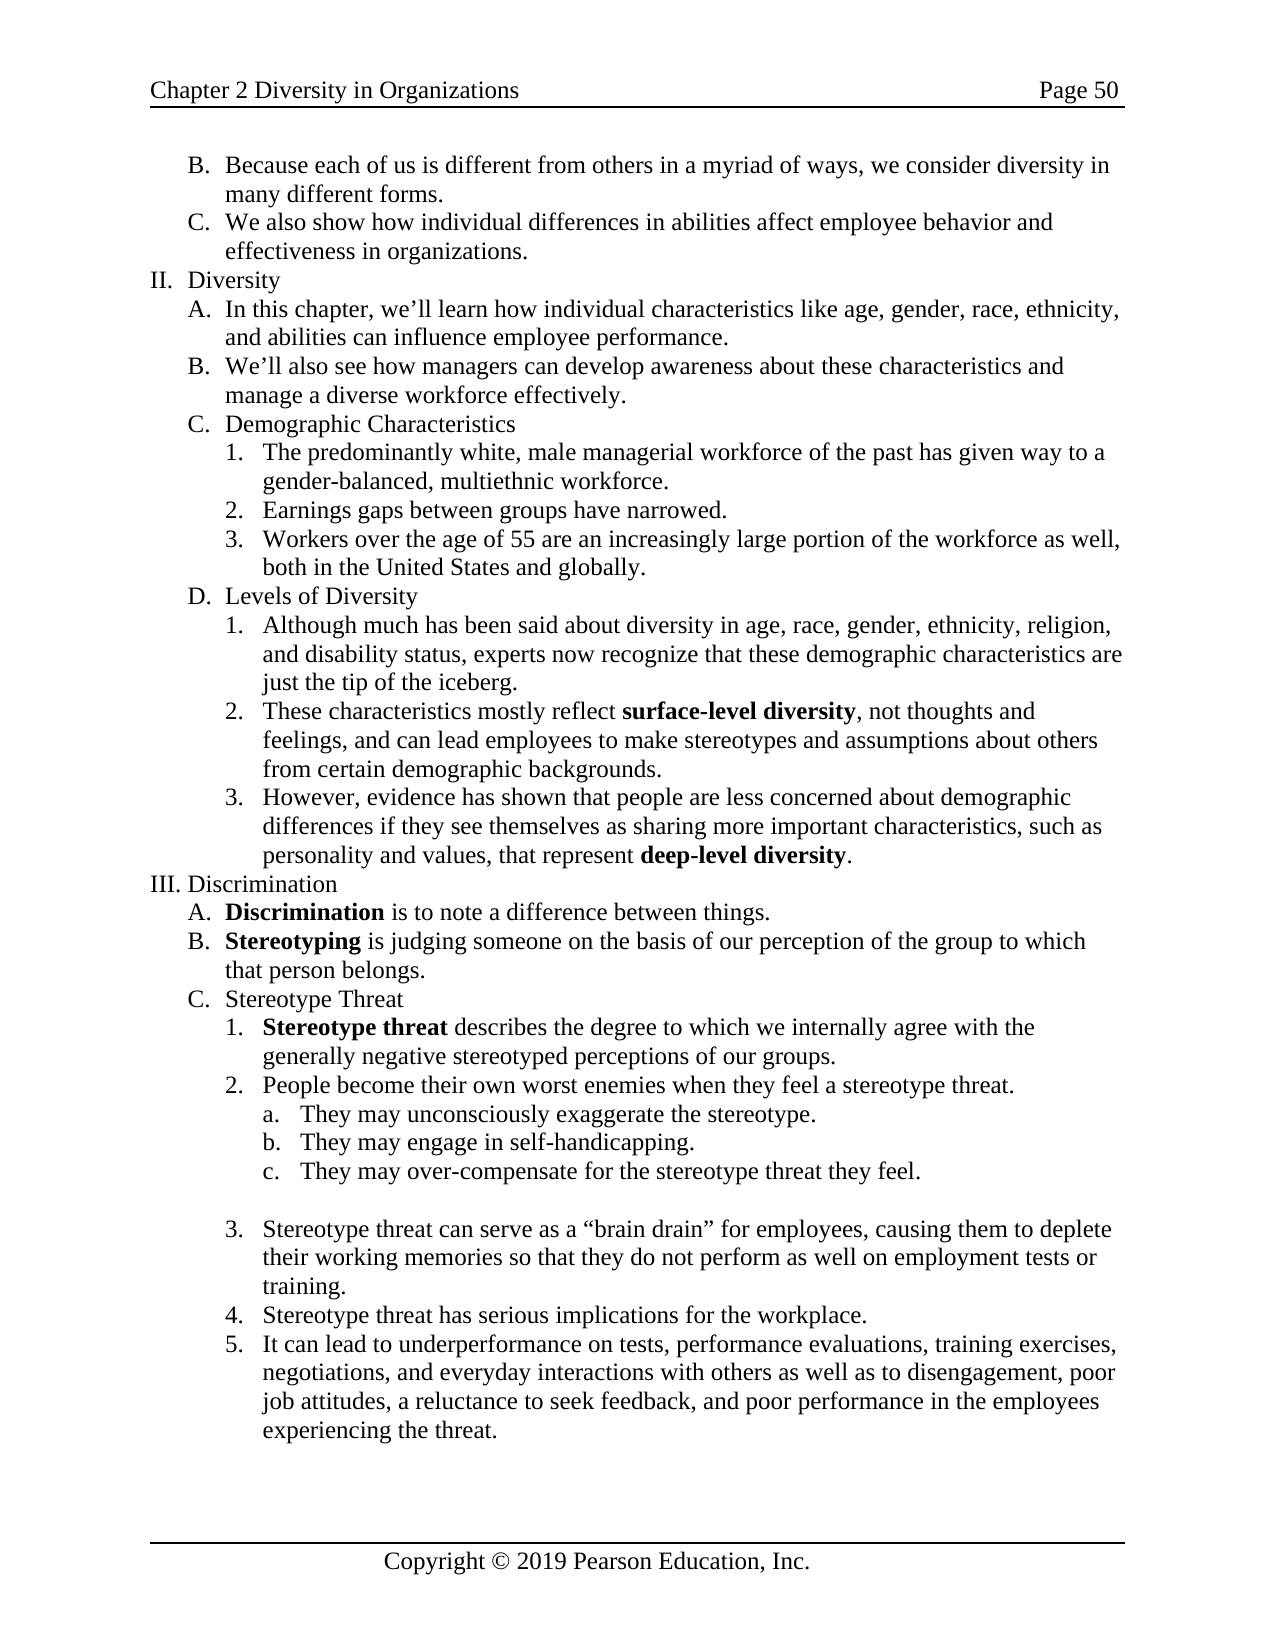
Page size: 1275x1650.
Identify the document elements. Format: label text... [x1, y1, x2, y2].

list Levels of Diversity [187, 581, 1125, 610]
list These characteristics mostly reflect surface-level diversity, not thoughts and feelings, and can lead employees to make stereotypes and assumptions about others from certain demographic backgrounds. [225, 696, 1125, 782]
list Stereotype threat describes the degree to which we internally agree with the generally negative stereotyped perceptions of our groups. [225, 1012, 1125, 1070]
list They may unconsciously exaggerate the stereotype. [262, 1099, 1125, 1127]
list We also show how individual differences in abilities affect employee behavior and effectiveness in organizations. [187, 207, 1125, 265]
list Demographic Characteristics [187, 409, 1125, 437]
list Stereotype threat has serious implications for the workplace. [225, 1300, 1125, 1329]
list However, evidence has shown that people are less concerned about demographic differences if they see themselves as sharing more important characteristics, such as personality and values, that represent deep-level diversity. [225, 782, 1125, 869]
list Stereotyping is judging someone on the basis of our perception of the group to which that person belongs. [187, 926, 1125, 984]
list We’ll also see how managers can develop awareness about these characteristics and manage a diverse workforce effectively. [187, 351, 1125, 409]
list Discrimination [150, 869, 1125, 897]
list Stereotype Threat [187, 984, 1125, 1012]
list Because each of us is different from others in a myriad of ways, we consider diversity in many different forms. [187, 150, 1125, 207]
list They may over-compensate for the stereotype threat they feel. [262, 1156, 1125, 1185]
list Although much has been said about diversity in age, race, gender, ethnicity, religion, and disability status, experts now recognize that these demographic characteristics are just the tip of the iceberg. [225, 610, 1125, 696]
list Workers over the age of 55 are an increasingly large portion of the workforce as well, both in the United States and globally. [225, 524, 1125, 581]
list In this chapter, we’ll learn how individual characteristics like age, gender, race, ethnicity, and abilities can influence employee performance. [187, 294, 1125, 351]
list The predominantly white, male managerial workforce of the past has given way to a gender-balanced, multiethnic workforce. [225, 437, 1125, 495]
list People become their own worst enemies when they feel a stereotype threat. [225, 1070, 1125, 1099]
list Diversity [150, 265, 1125, 294]
list It can lead to underperformance on tests, performance evaluations, training exercises, negotiations, and everyday interactions with others as well as to disengagement, poor job attitudes, a reluctance to seek feedback, and poor performance in the employees experiencing the threat. [225, 1329, 1125, 1444]
list Earnings gaps between groups have narrowed. [225, 495, 1125, 524]
list Stereotype threat can serve as a “brain drain” for employees, causing them to deplete their working memories so that they do not perform as well on employment tests or training. [225, 1214, 1125, 1300]
list They may engage in self-handicapping. [262, 1127, 1125, 1156]
list Discrimination is to note a difference between things. [187, 897, 1125, 926]
